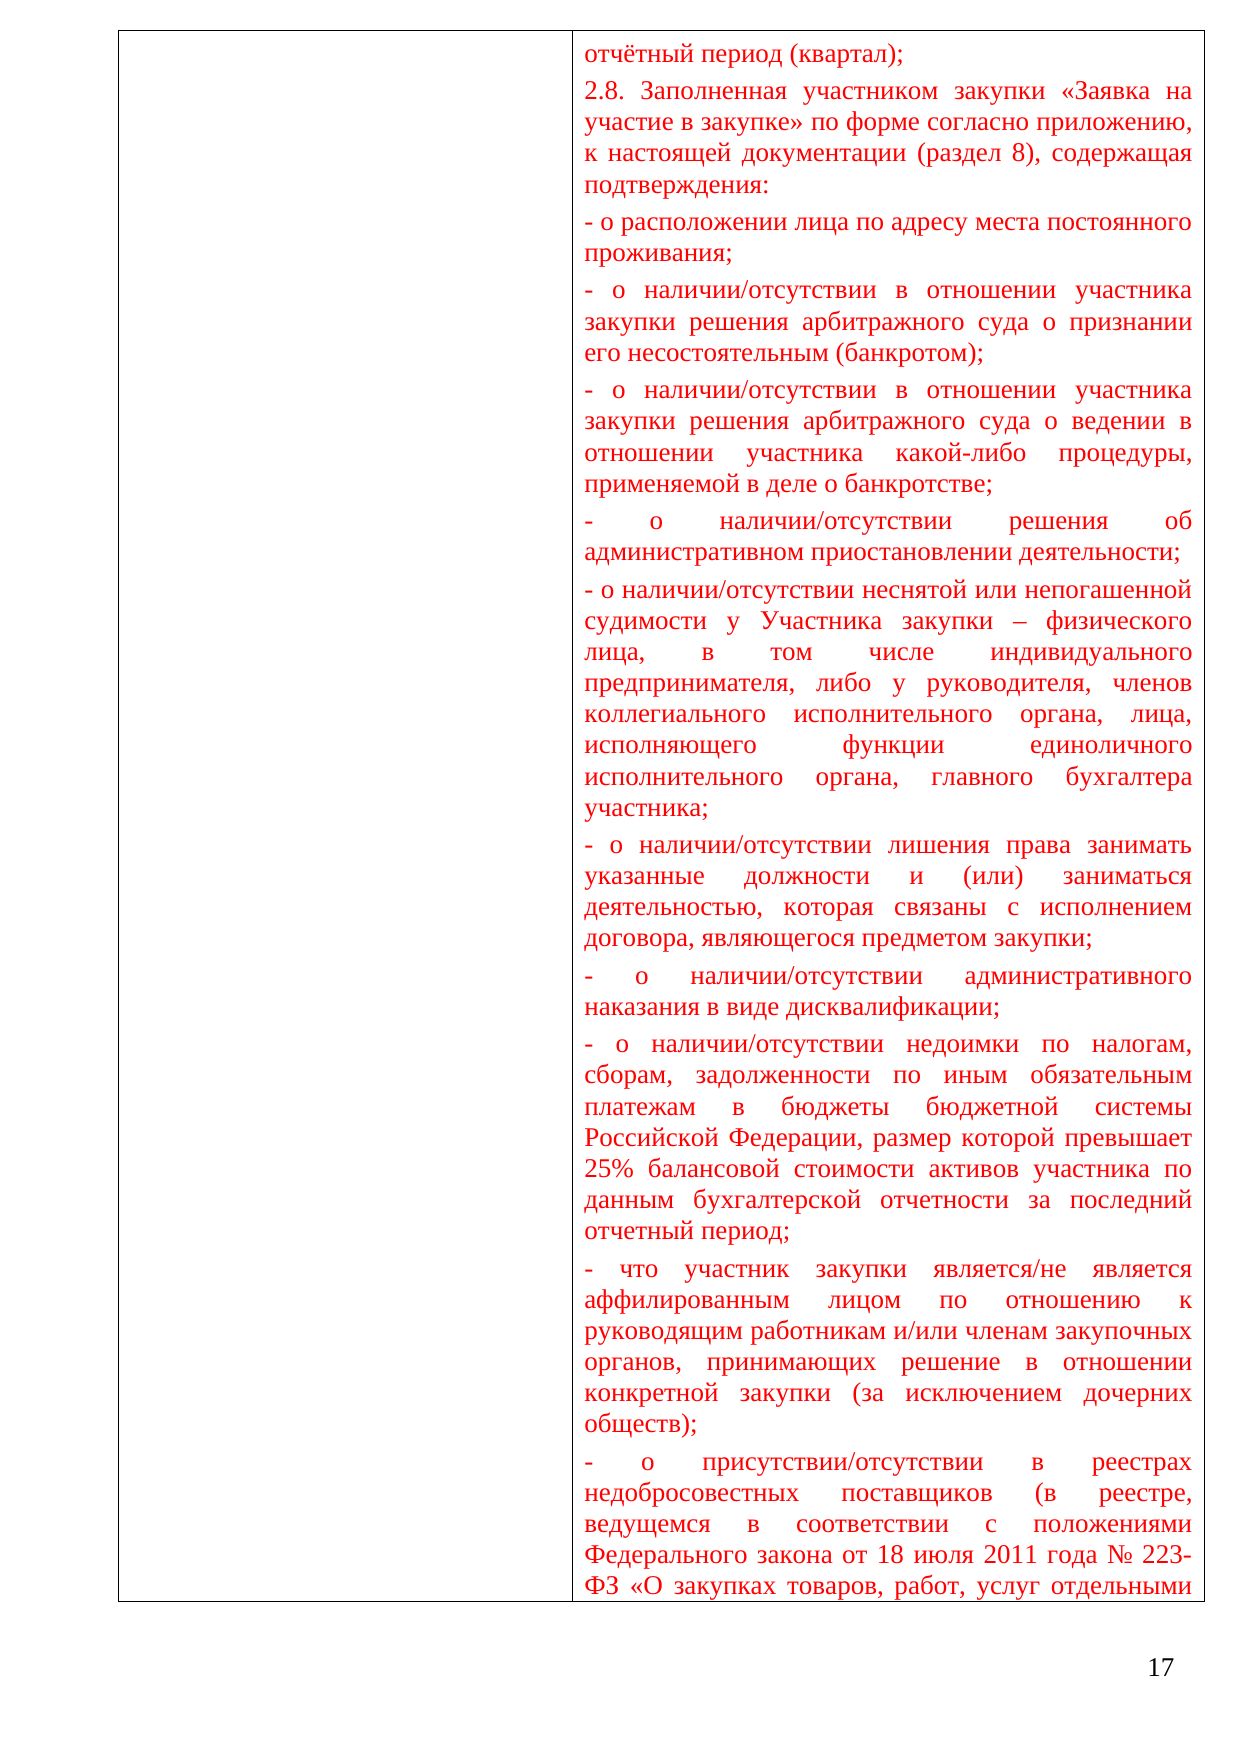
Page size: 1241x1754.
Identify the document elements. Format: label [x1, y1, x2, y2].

table_cell [573, 31, 1204, 1601]
table_cell [119, 31, 572, 1601]
